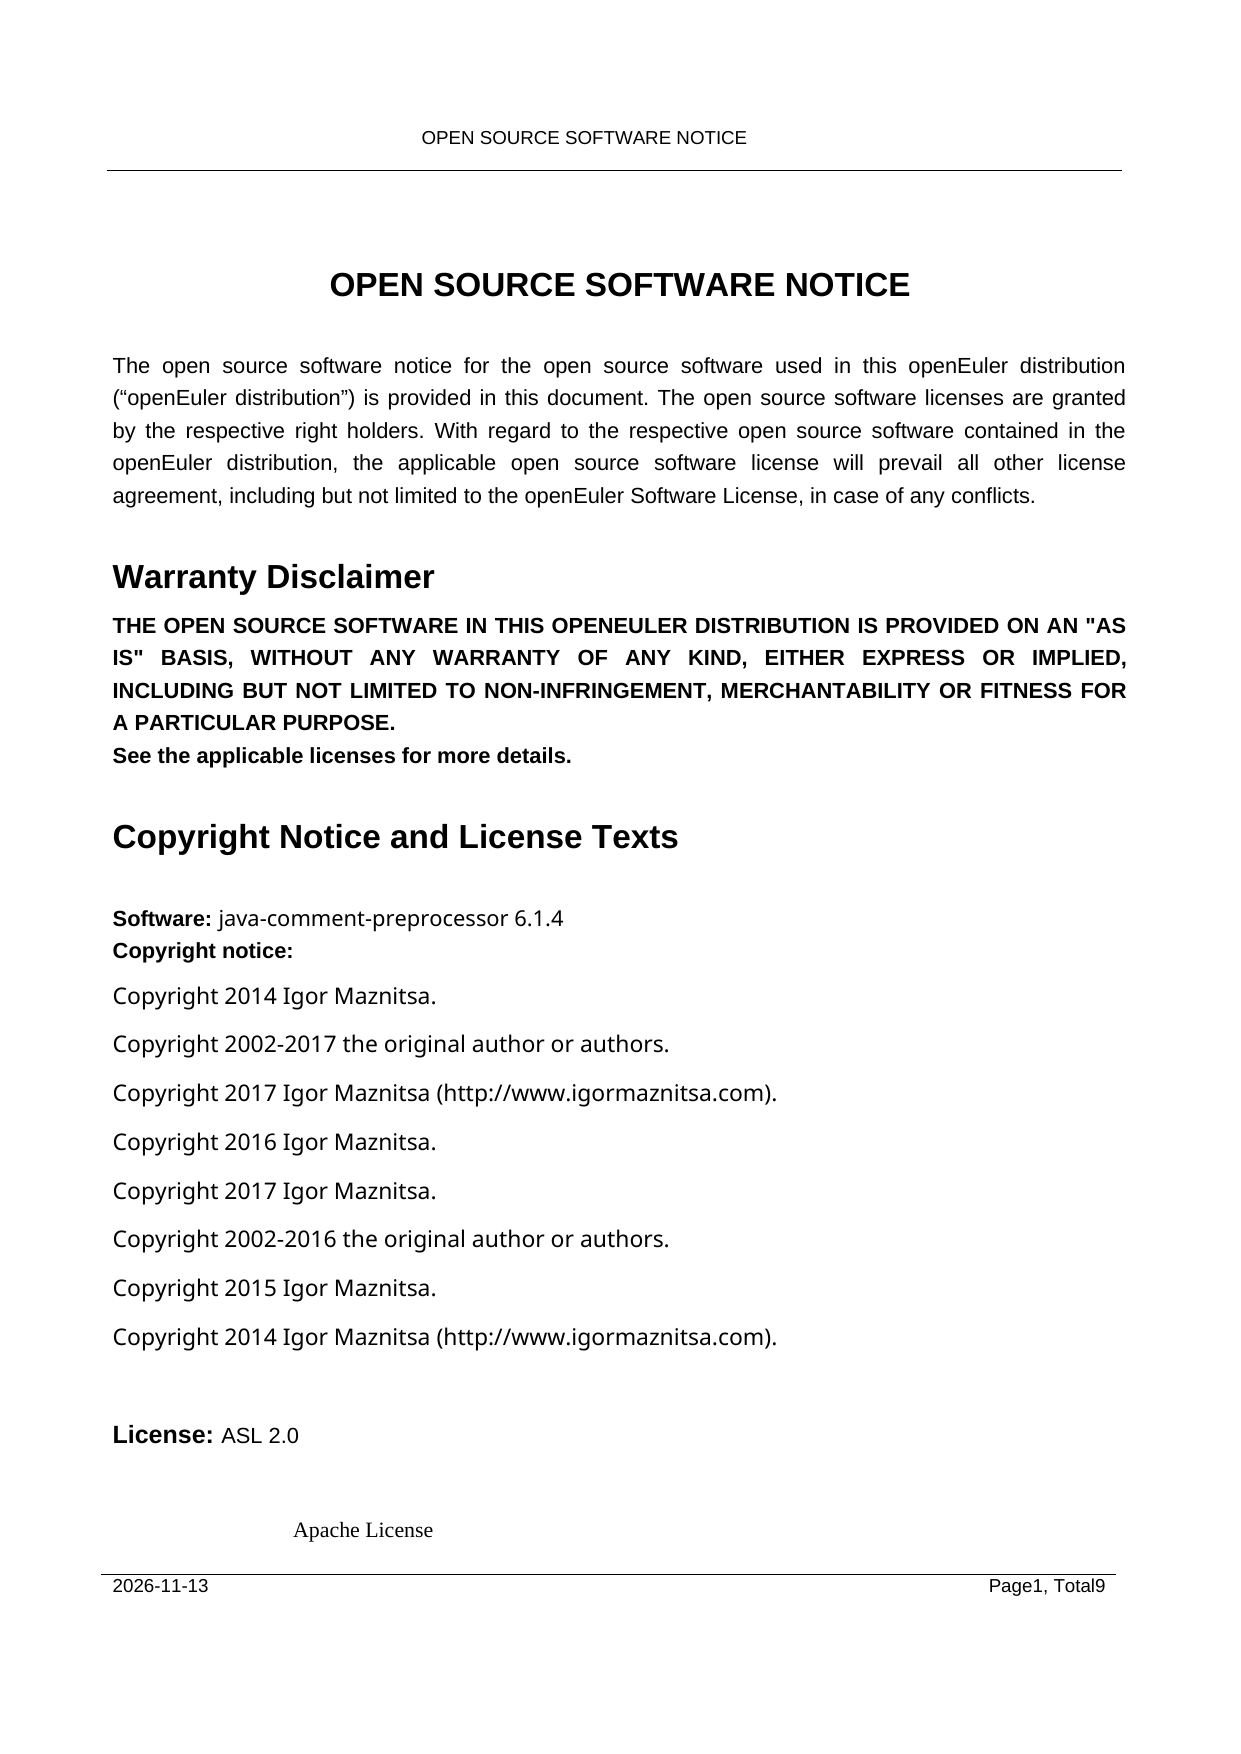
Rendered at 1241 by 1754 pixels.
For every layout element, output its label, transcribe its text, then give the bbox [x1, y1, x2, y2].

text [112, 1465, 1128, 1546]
text OPEN SOURCE SOFTWARE NOTICE [112, 251, 1128, 316]
text Copyright notice: [112, 934, 1128, 966]
text Warranty Disclaimer [112, 544, 1128, 609]
text License: ASL 2.0 [112, 1418, 1128, 1450]
text Copyright 2014 Igor Maznitsa. Copyright 2002-2017 the original author or authors. Copyright 2017 Igor Maznitsa (http://www.igormaznitsa.com). Copyright 2016 Igor Maznitsa. Copyright 2017 Igor Maznitsa. Copyright 2002-2016 the original author or authors. Copyright 2015 Igor Maznitsa. Copyright 2014 Igor Maznitsa (http://www.igormaznitsa.com). [112, 979, 1128, 1402]
text Copyright Notice and License Texts [112, 804, 1128, 869]
text The open source software notice for the open source software used in this openEuler distribution (“openEuler distribution”) is provided in this document. The open source software licenses are granted by the respective right holders. With regard to the respective open source software contained in the openEuler distribution, the applicable open source software license will prevail all other license agreement, including but not limited to the openEuler Software License, in case of any conflicts. [112, 349, 1128, 511]
text THE OPEN SOURCE SOFTWARE IN THIS OPENEULER DISTRIBUTION IS PROVIDED ON AN "AS IS" BASIS, WITHOUT ANY WARRANTY OF ANY KIND, EITHER EXPRESS OR IMPLIED, INCLUDING BUT NOT LIMITED TO NON-INFRINGEMENT, MERCHANTABILITY OR FITNESS FOR A PARTICULAR PURPOSE. See the applicable licenses for more details. [112, 609, 1128, 771]
text Software: java-comment-preprocessor 6.1.4 [112, 901, 1128, 934]
